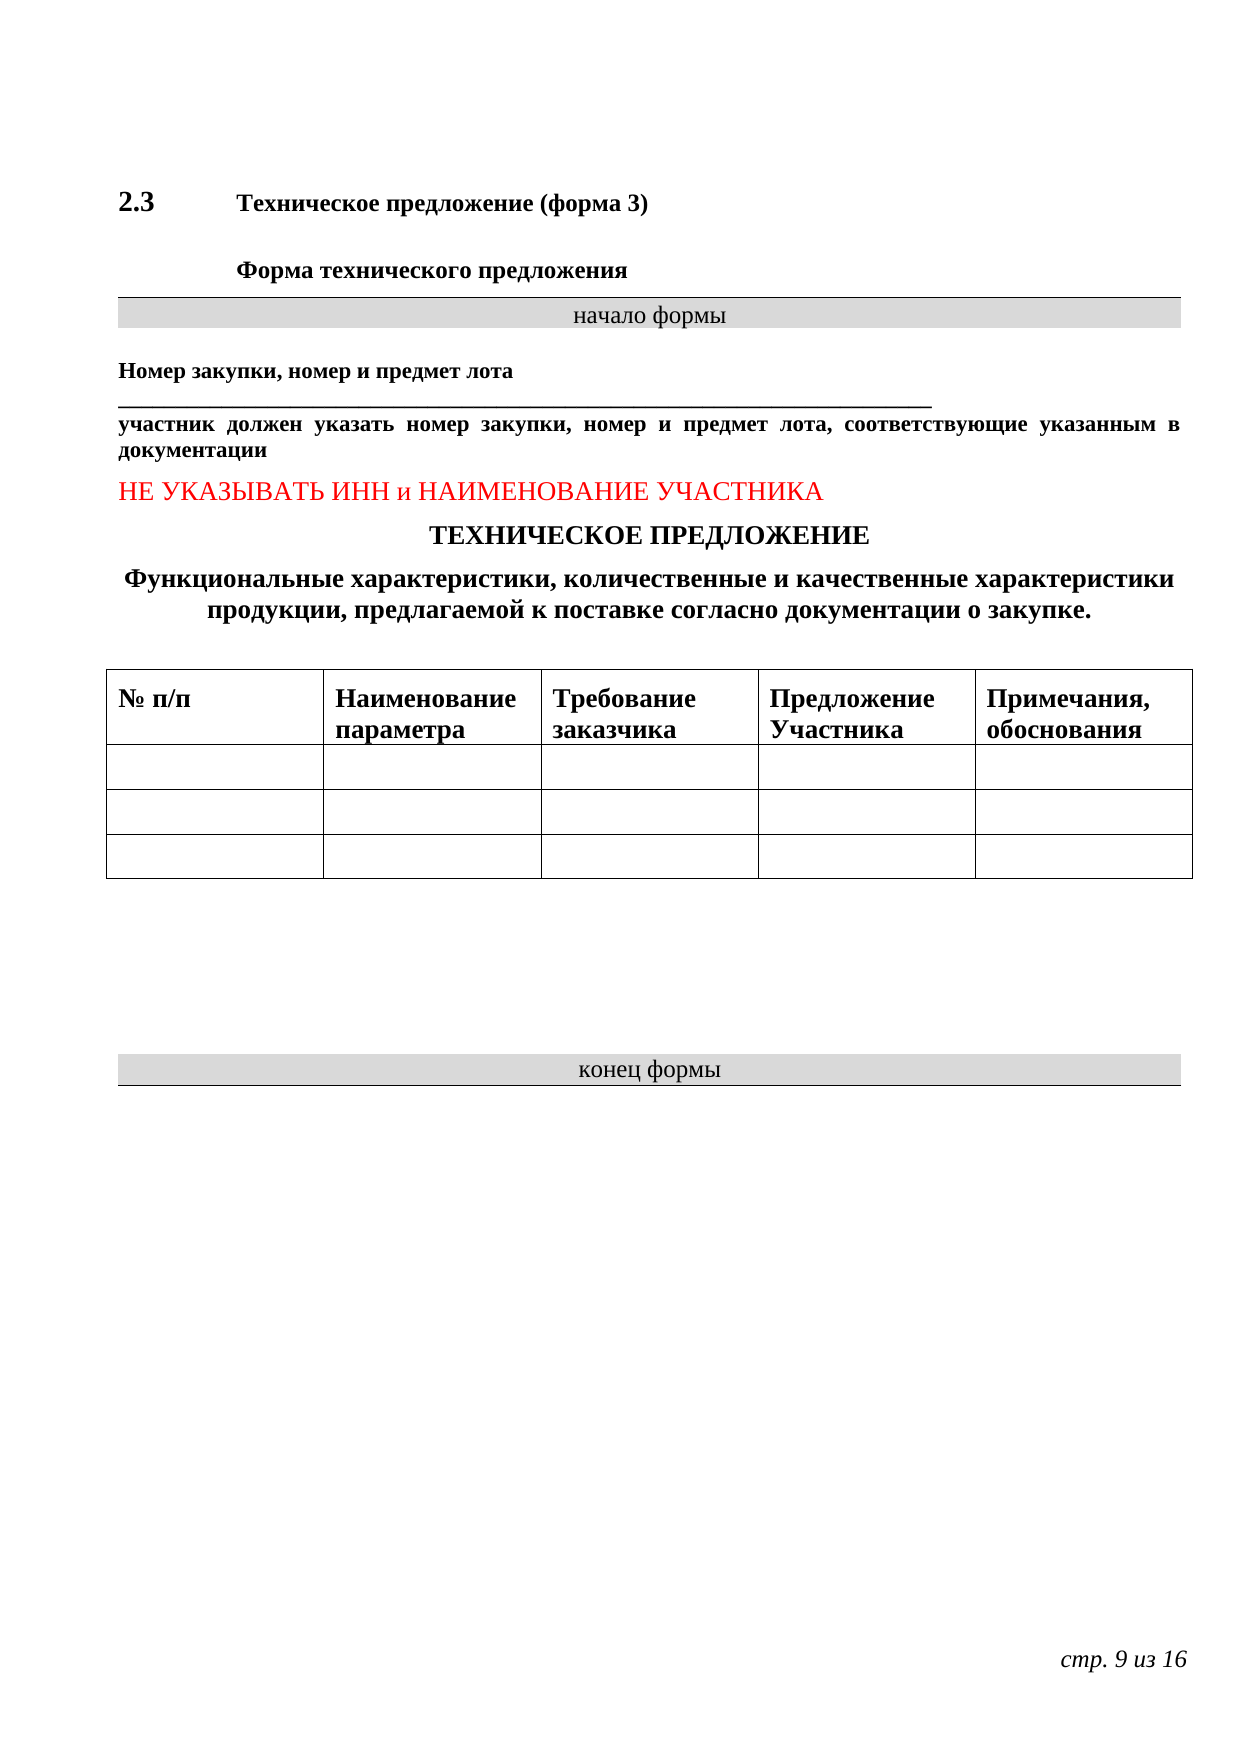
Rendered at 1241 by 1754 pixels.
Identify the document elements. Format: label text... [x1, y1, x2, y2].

table_cell [542, 745, 758, 789]
table_cell [759, 745, 975, 789]
text Функциональные характеристики, количественные и качественные характеристики продукции, предлагаемой к поставке согласно документации о закупке. [118, 562, 1181, 625]
table_cell [324, 835, 541, 878]
table_cell [976, 790, 1192, 834]
subtitle Техническое предложение (форма 3) [118, 184, 1181, 218]
text ТЕХНИЧЕСКОЕ ПРЕДЛОЖЕНИЕ [118, 519, 1181, 550]
table_header Требование заказчика [542, 670, 758, 744]
text _______________________________________________________________________ [118, 384, 1181, 410]
table_cell [324, 745, 541, 789]
table_cell [976, 745, 1192, 789]
text участник должен указать номер закупки, номер и предмет лота, соответствующие указанным в документации [118, 410, 1181, 463]
table_cell [759, 790, 975, 834]
table_cell [107, 745, 323, 789]
table_cell [107, 790, 323, 834]
text начало формы [118, 298, 1181, 328]
table_cell [542, 790, 758, 834]
table_cell [324, 790, 541, 834]
table_header Примечания, обоснования [976, 670, 1192, 744]
subtitle Форма технического предложения [236, 255, 1181, 284]
table_header Наименование параметра [324, 670, 541, 744]
text конец формы [118, 1054, 1181, 1085]
table_header № п/п [107, 670, 323, 744]
text Номер закупки, номер и предмет лота [118, 357, 1181, 384]
table_header Предложение Участника [759, 670, 975, 744]
table_cell [107, 835, 323, 878]
table_cell [759, 835, 975, 878]
text НЕ УКАЗЫВАТЬ ИНН и НАИМЕНОВАНИЕ УЧАСТНИКА [118, 475, 1181, 506]
table_cell [542, 835, 758, 878]
table_cell [976, 835, 1192, 878]
